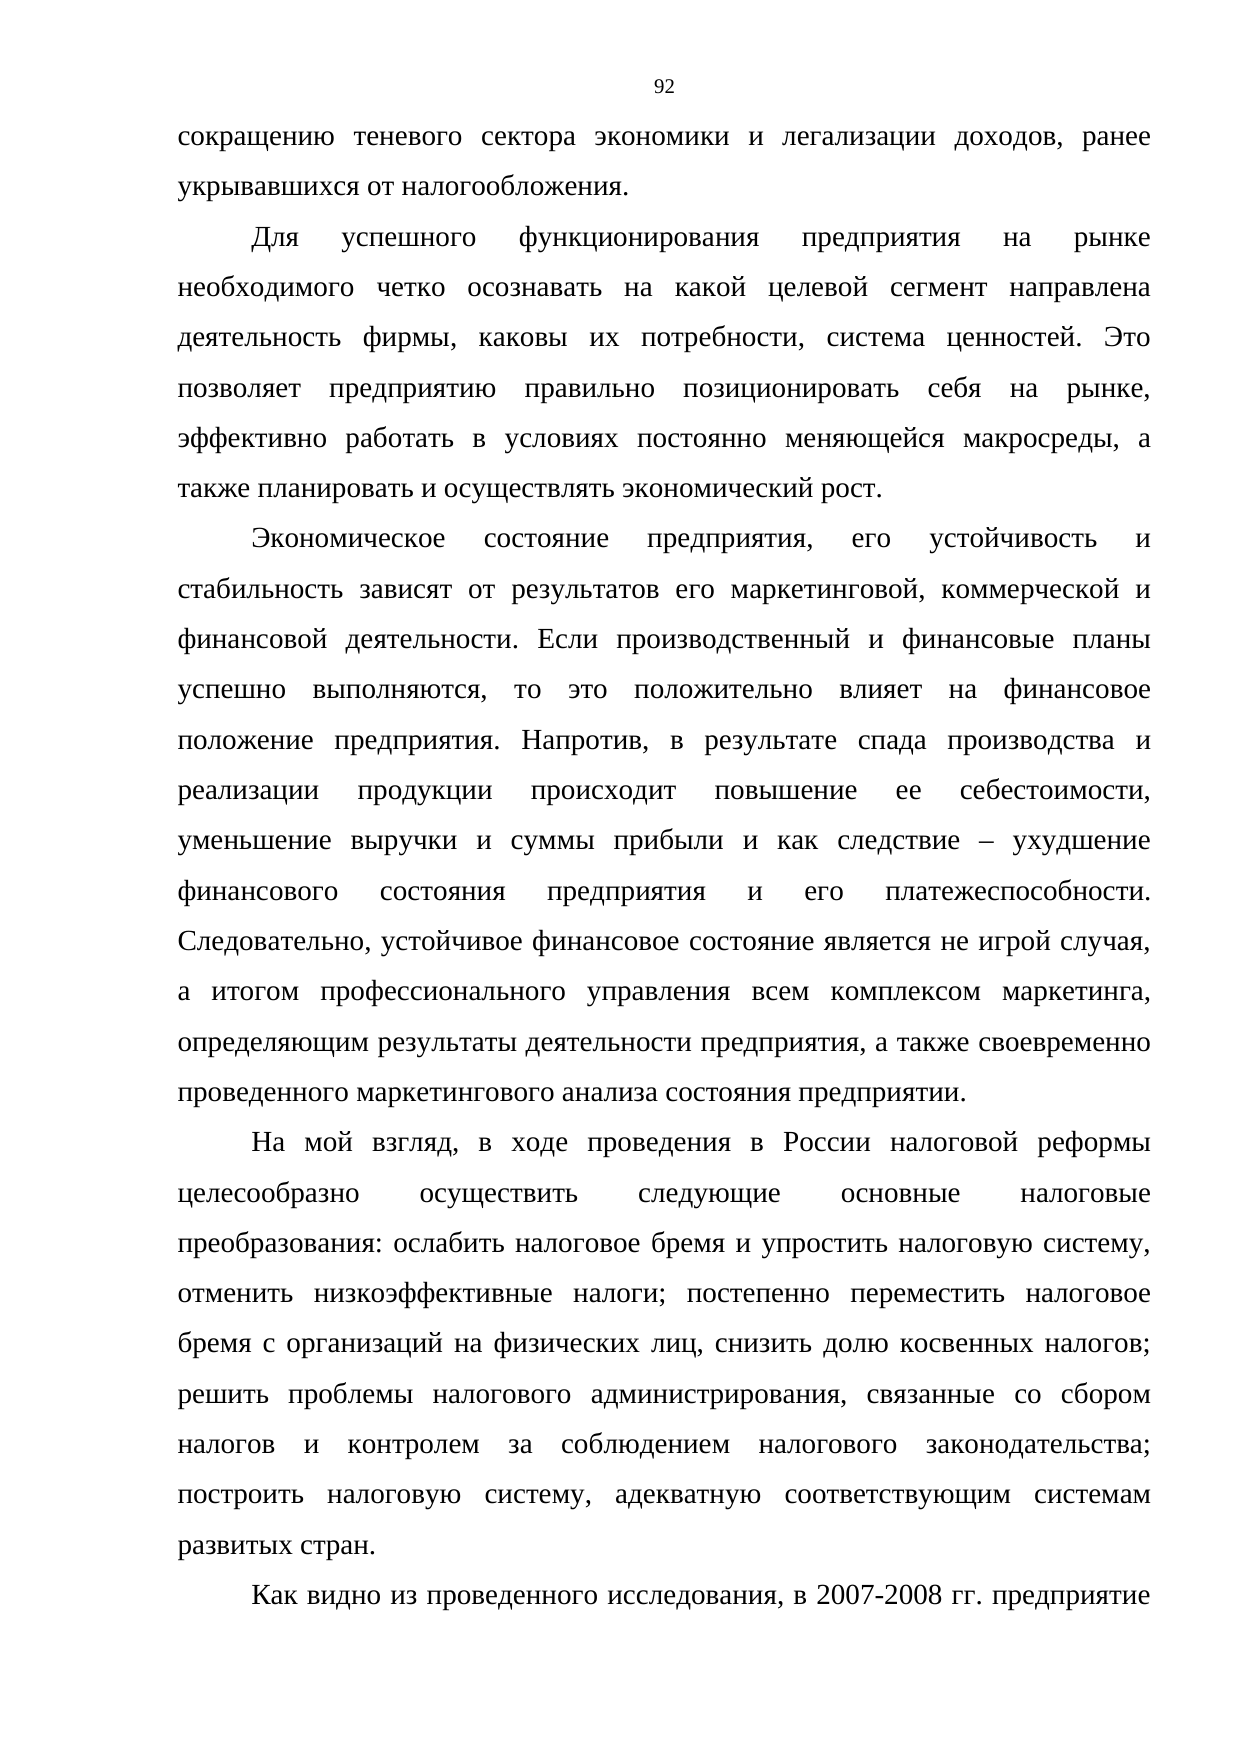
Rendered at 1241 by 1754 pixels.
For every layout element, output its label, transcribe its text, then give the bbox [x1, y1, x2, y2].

text Экономическое состояние предприятия, его устойчивость и стабильность зависят от результатов его маркетинговой, коммерческой и финансовой деятельности. Если производственный и финансовые планы успешно выполняются, то это положительно влияет на финансовое положение предприятия. Напротив, в результате спада производства и реализации продукции происходит повышение ее себестоимости, уменьшение выручки и суммы прибыли и как следствие – ухудшение финансового состояния предприятия и его платежеспособности. Следовательно, устойчивое финансовое состояние является не игрой случая, а итогом профессионального управления всем комплексом маркетинга, определяющим результаты деятельности предприятия, а также своевременно проведенного маркетингового анализа состояния предприятии. [177, 521, 1152, 1108]
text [177, 1577, 1152, 1611]
text На мой взгляд, в ходе проведения в России налоговой реформы целесообразно осуществить следующие основные налоговые преобразования: ослабить налоговое бремя и упростить налоговую систему, отменить низкоэффективные налоги; постепенно переместить налоговое бремя с организаций на физических лиц, снизить долю косвенных налогов; решить проблемы налогового администрирования, связанные со сбором налогов и контролем за соблюдением налогового законодательства; построить налоговую систему, адекватную соответствующим системам развитых стран. [177, 1124, 1152, 1560]
text Для успешного функционирования предприятия на рынке необходимого четко осознавать на какой целевой сегмент направлена деятельность фирмы, каковы их потребности, система ценностей. Это позволяет предприятию правильно позиционировать себя на рынке, эффективно работать в условиях постоянно меняющейся макросреды, а также планировать и осуществлять экономический рост. [177, 219, 1152, 504]
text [177, 118, 1152, 202]
